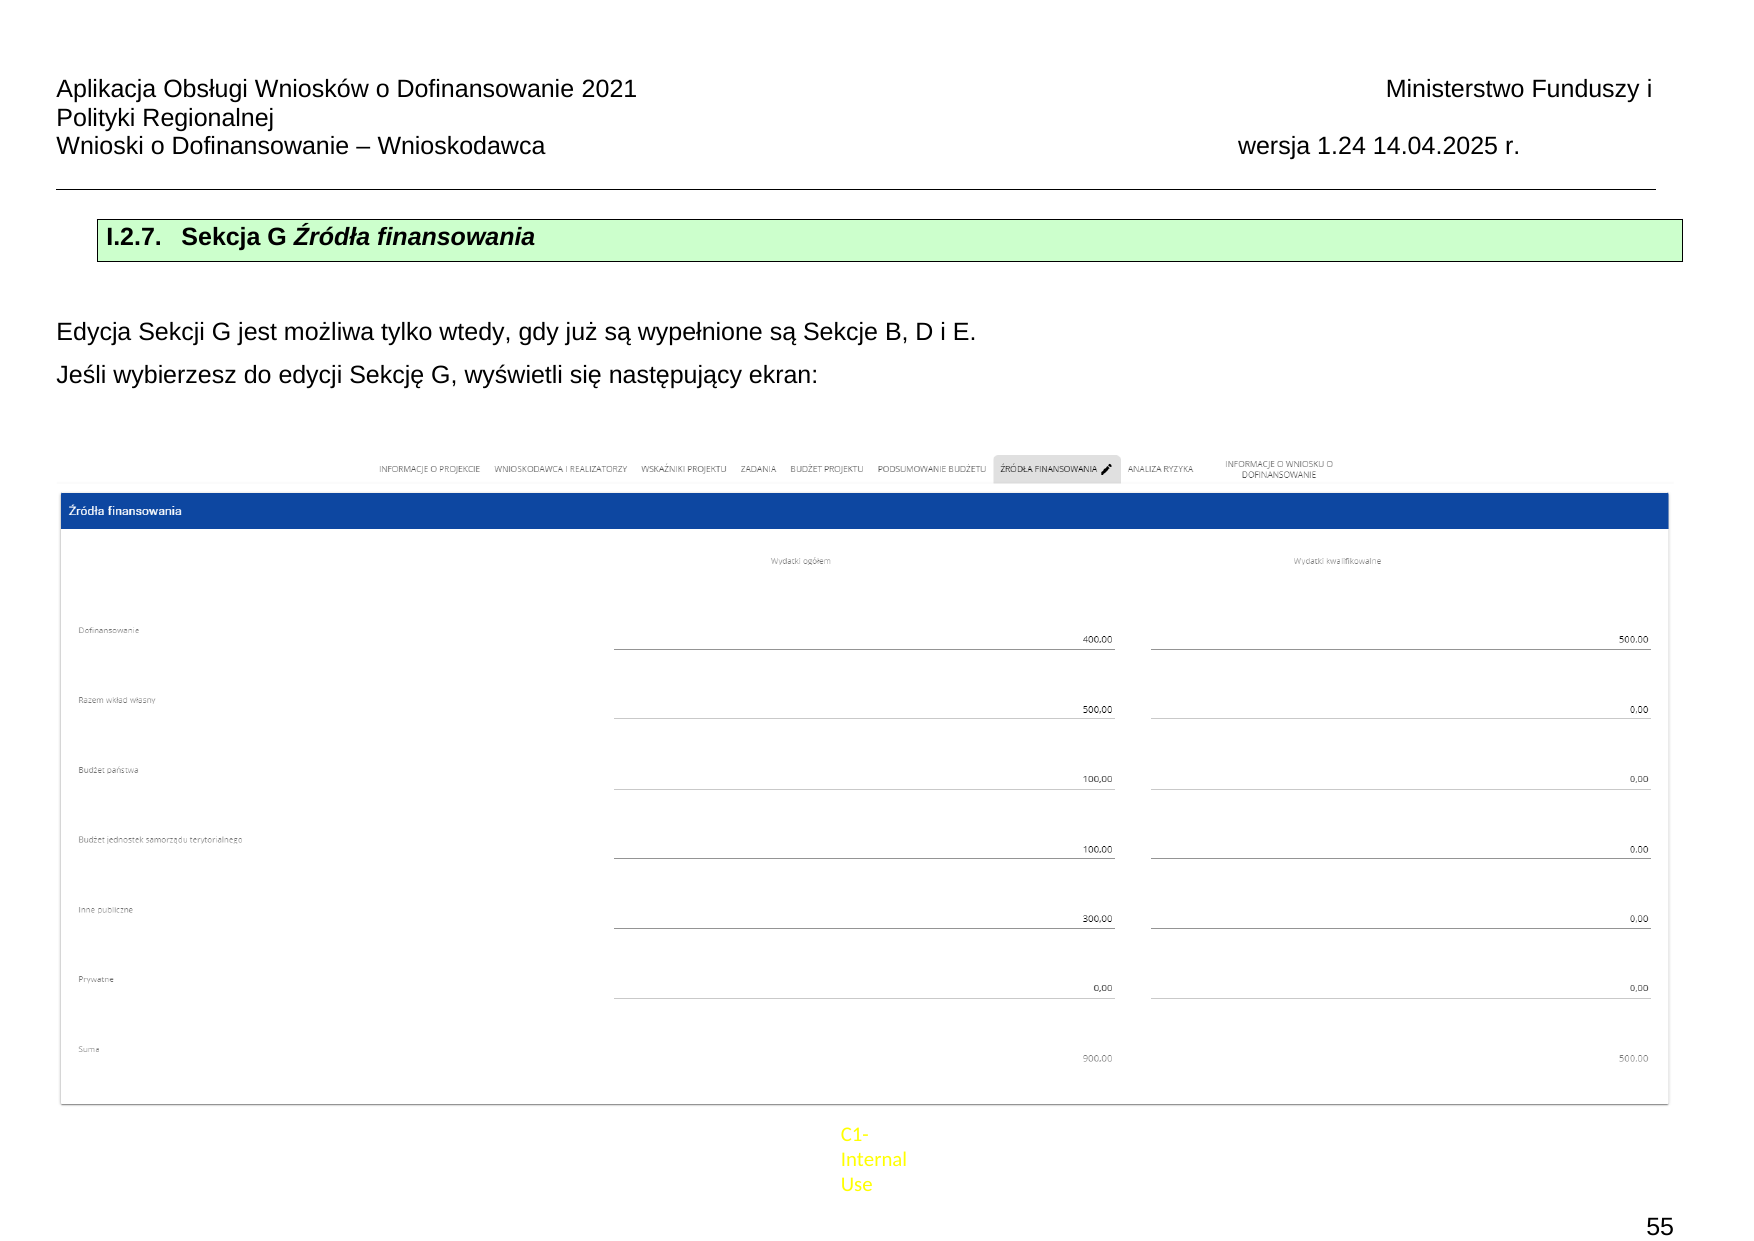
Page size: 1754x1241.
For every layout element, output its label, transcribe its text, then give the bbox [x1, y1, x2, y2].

subtitle Sekcja G Źródła finansowania [98, 220, 1682, 261]
text Jeśli wybierzesz do edycji Sekcję G, wyświetli się następujący ekran: [56, 360, 1674, 389]
picture [56, 446, 1674, 1117]
text Edycja Sekcji G jest możliwa tylko wtedy, gdy już są wypełnione są Sekcje B, D i E. [56, 317, 1674, 346]
